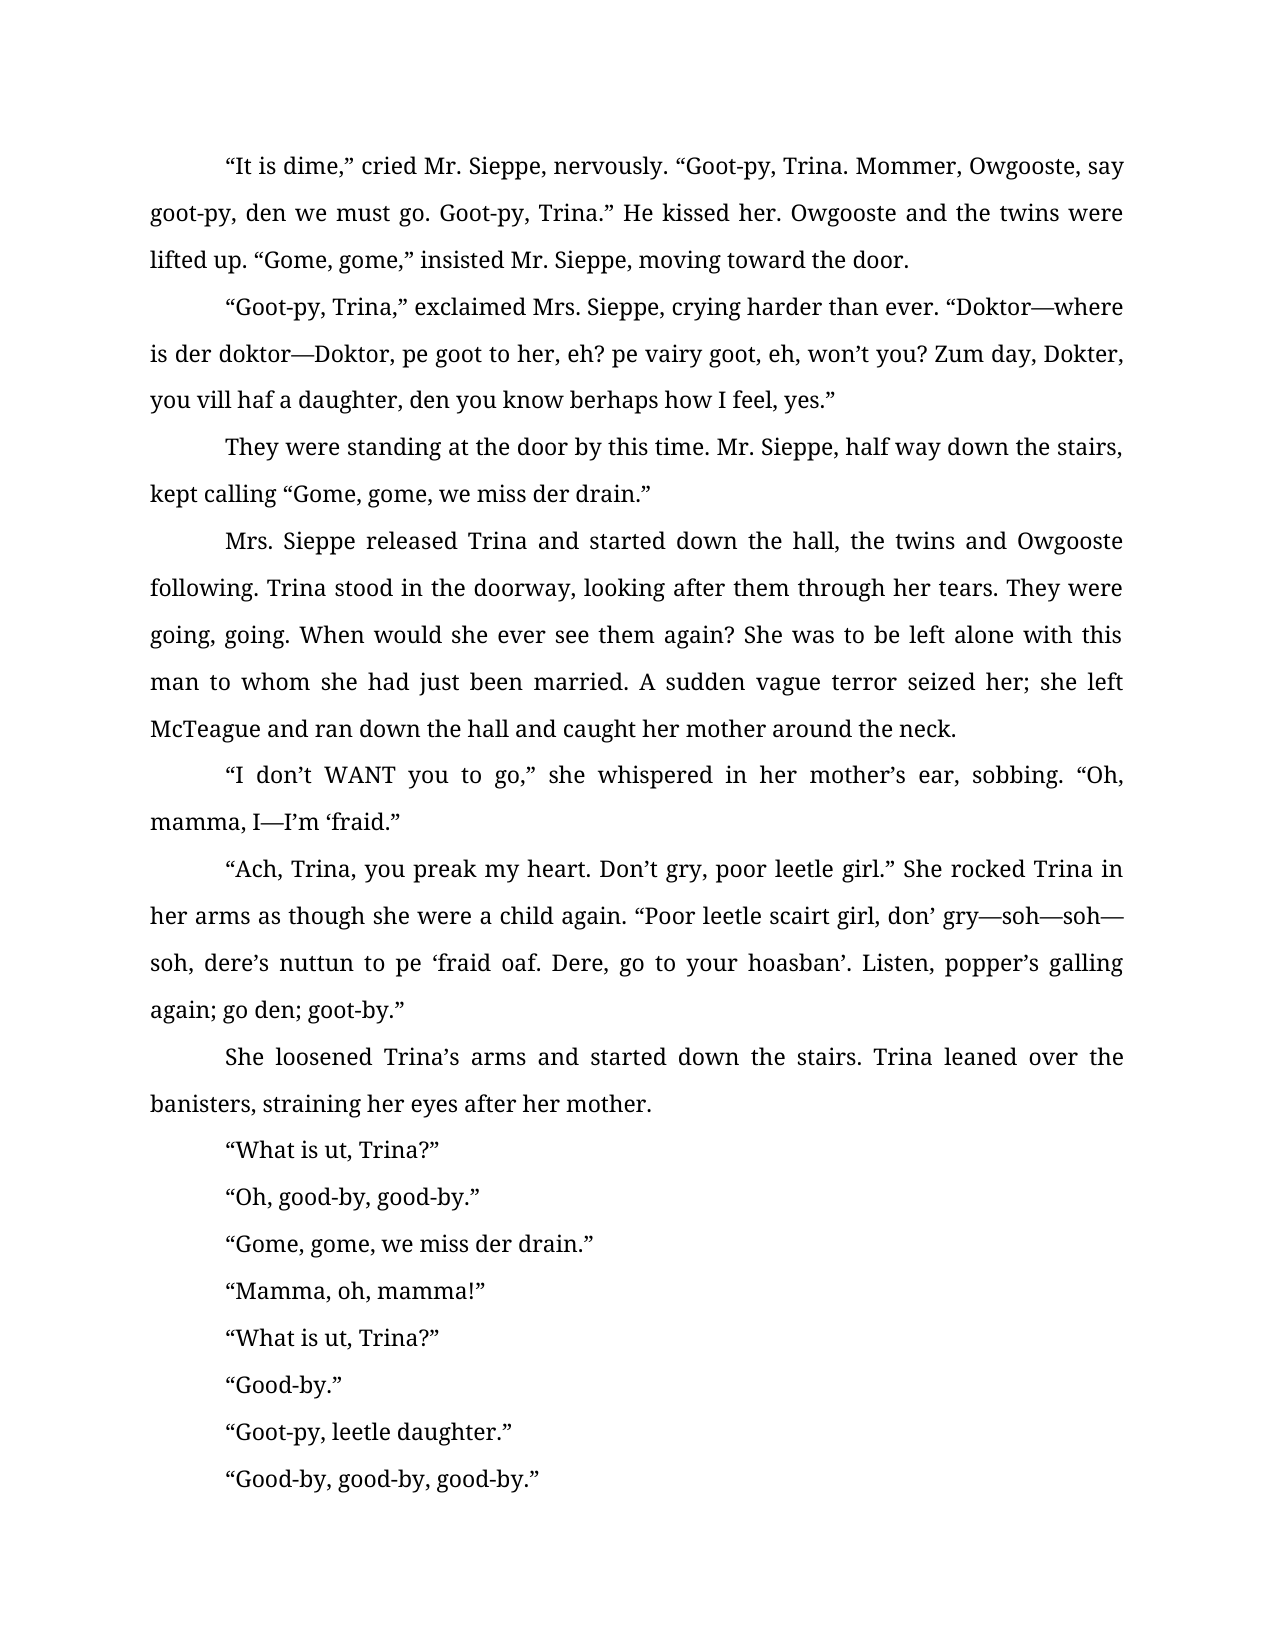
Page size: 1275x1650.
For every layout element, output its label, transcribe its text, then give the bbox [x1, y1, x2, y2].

text “Goot-py, Trina,” exclaimed Mrs. Sieppe, crying harder than ever. “Doktor—where is der doktor—Doktor, pe goot to her, eh? pe vairy goot, eh, won’t you? Zum day, Dokter, you vill haf a daughter, den you know berhaps how I feel, yes.” [150, 291, 1125, 416]
text “Good-by, good-by, good-by.” [150, 1462, 1125, 1494]
text “Gome, gome, we miss der drain.” [150, 1228, 1125, 1259]
text She loosened Trina’s arms and started down the stairs. Trina leaned over the banisters, straining her eyes after her mother. [150, 1041, 1125, 1119]
text “What is ut, Trina?” [150, 1322, 1125, 1353]
text “It is dime,” cried Mr. Sieppe, nervously. “Goot-py, Trina. Mommer, Owgooste, say goot-py, den we must go. Goot-py, Trina.” He kissed her. Owgooste and the twins were lifted up. “Gome, gome,” insisted Mr. Sieppe, moving toward the door. [150, 150, 1125, 275]
text Mrs. Sieppe released Trina and started down the hall, the twins and Owgooste following. Trina stood in the doorway, looking after them through her tears. They were going, going. When would she ever see them again? She was to be left alone with this man to whom she had just been married. A sudden vague terror seized her; she left McTeague and ran down the hall and caught her mother around the neck. [150, 525, 1125, 744]
text “Ach, Trina, you preak my heart. Don’t gry, poor leetle girl.” She rocked Trina in her arms as though she were a child again. “Poor leetle scairt girl, don’ gry—soh—soh— soh, dere’s nuttun to pe ‘fraid oaf. Dere, go to your hoasban’. Listen, popper’s galling again; go den; goot-by.” [150, 853, 1125, 1025]
text “What is ut, Trina?” [150, 1134, 1125, 1166]
text “I don’t WANT you to go,” she whispered in her mother’s ear, sobbing. “Oh, mamma, I—I’m ‘fraid.” [150, 759, 1125, 837]
text “Mamma, oh, mamma!” [150, 1275, 1125, 1306]
text “Goot-py, leetle daughter.” [150, 1416, 1125, 1447]
text “Good-by.” [150, 1369, 1125, 1400]
text They were standing at the door by this time. Mr. Sieppe, half way down the stairs, kept calling “Gome, gome, we miss der drain.” [150, 431, 1125, 509]
text “Oh, good-by, good-by.” [150, 1181, 1125, 1212]
